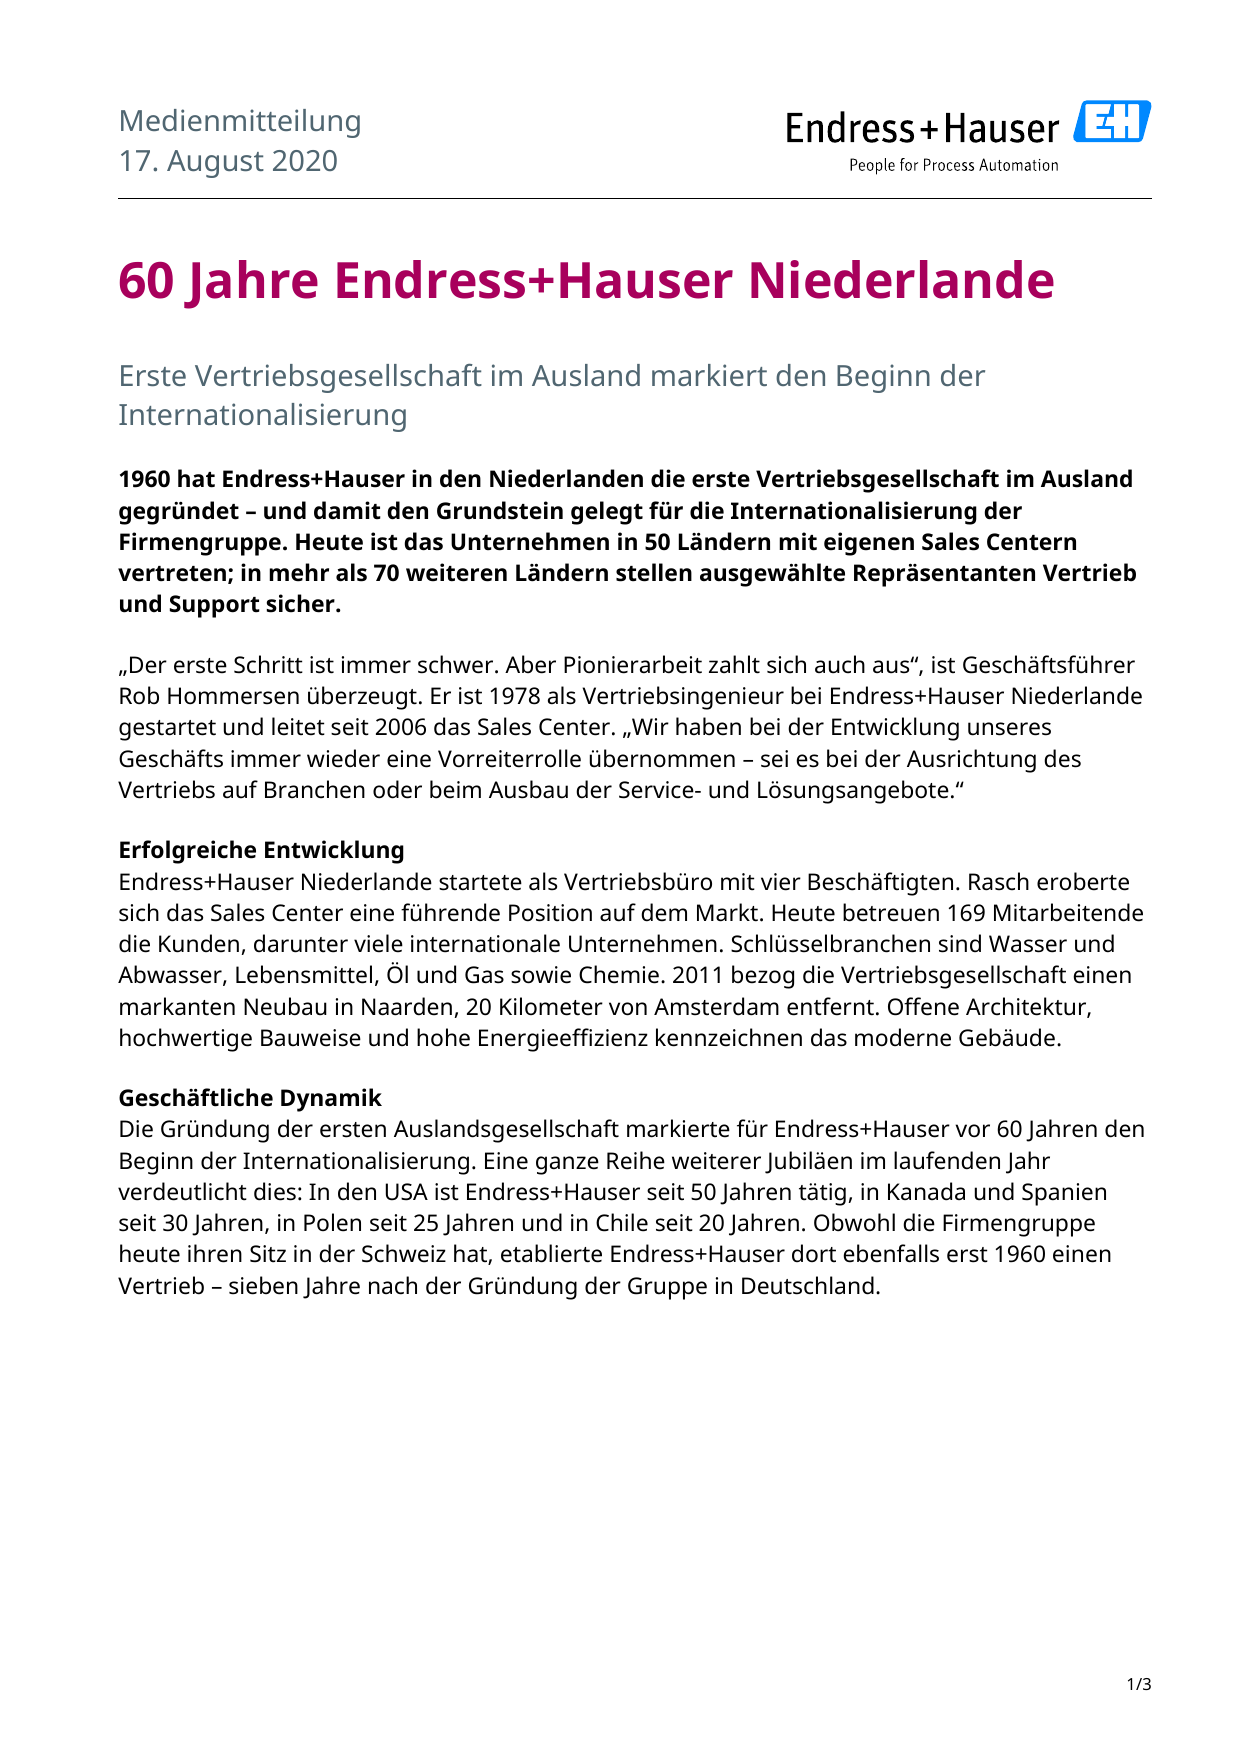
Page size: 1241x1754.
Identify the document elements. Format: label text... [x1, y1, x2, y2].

text Endress+Hauser Niederlande startete als Vertriebsbüro mit vier Beschäftigten. Rasch eroberte sich das Sales Center eine führende Position auf dem Markt. Heute betreuen 169 Mitarbeitende die Kunden, darunter viele internationale Unternehmen. Schlüsselbranchen sind Wasser und Abwasser, Lebensmittel, Öl und Gas sowie Chemie. 2011 bezog die Vertriebsgesellschaft einen markanten Neubau in Naarden, 20 Kilometer von Amsterdam entfernt. Offene Architektur, hochwertige Bauweise und hohe Energieeffizienz kennzeichnen das moderne Gebäude. [118, 866, 1152, 1053]
text Die Gründung der ersten Auslandsgesellschaft markierte für Endress+Hauser vor 60 Jahren den Beginn der Internationalisierung. Eine ganze Reihe weiterer Jubiläen im laufenden Jahr verdeutlicht dies: In den USA ist Endress+Hauser seit 50 Jahren tätig, in Kanada und Spanien seit 30 Jahren, in Polen seit 25 Jahren und in Chile seit 20 Jahren. Obwohl die Firmengruppe heute ihren Sitz in der Schweiz hat, etablierte Endress+Hauser dort ebenfalls erst 1960 einen Vertrieb – sieben Jahre nach der Gründung der Gruppe in Deutschland. [118, 1113, 1152, 1332]
title Erfolgreiche Entwicklung [118, 834, 1152, 866]
text „Der erste Schritt ist immer schwer. Aber Pionierarbeit zahlt sich auch aus“, ist Geschäftsführer Rob Hommersen überzeugt. Er ist 1978 als Vertriebsingenieur bei Endress+Hauser Niederlande gestartet und leitet seit 2006 das Sales Center. „Wir haben bei der Entwicklung unseres Geschäfts immer wieder eine Vorreiterrolle übernommen – sei es bei der Ausrichtung des Vertriebs auf Branchen oder beim Ausbau der Service- und Lösungsangebote.“ [118, 649, 1152, 805]
subtitle 60 Jahre Endress+Hauser Niederlande [118, 245, 1152, 313]
subtitle Erste Vertriebsgesellschaft im Ausland markiert den Beginn der Internationalisierung [118, 355, 1152, 434]
title Geschäftliche Dynamik [118, 1082, 1152, 1113]
text 1960 hat Endress+Hauser in den Niederlanden die erste Vertriebsgesellschaft im Ausland gegründet – und damit den Grundstein gelegt für die Internationalisierung der Firmengruppe. Heute ist das Unternehmen in 50 Ländern mit eigenen Sales Centern vertreten; in mehr als 70 weiteren Ländern stellen ausgewählte Repräsentanten Vertrieb und Support sicher. [118, 463, 1152, 620]
